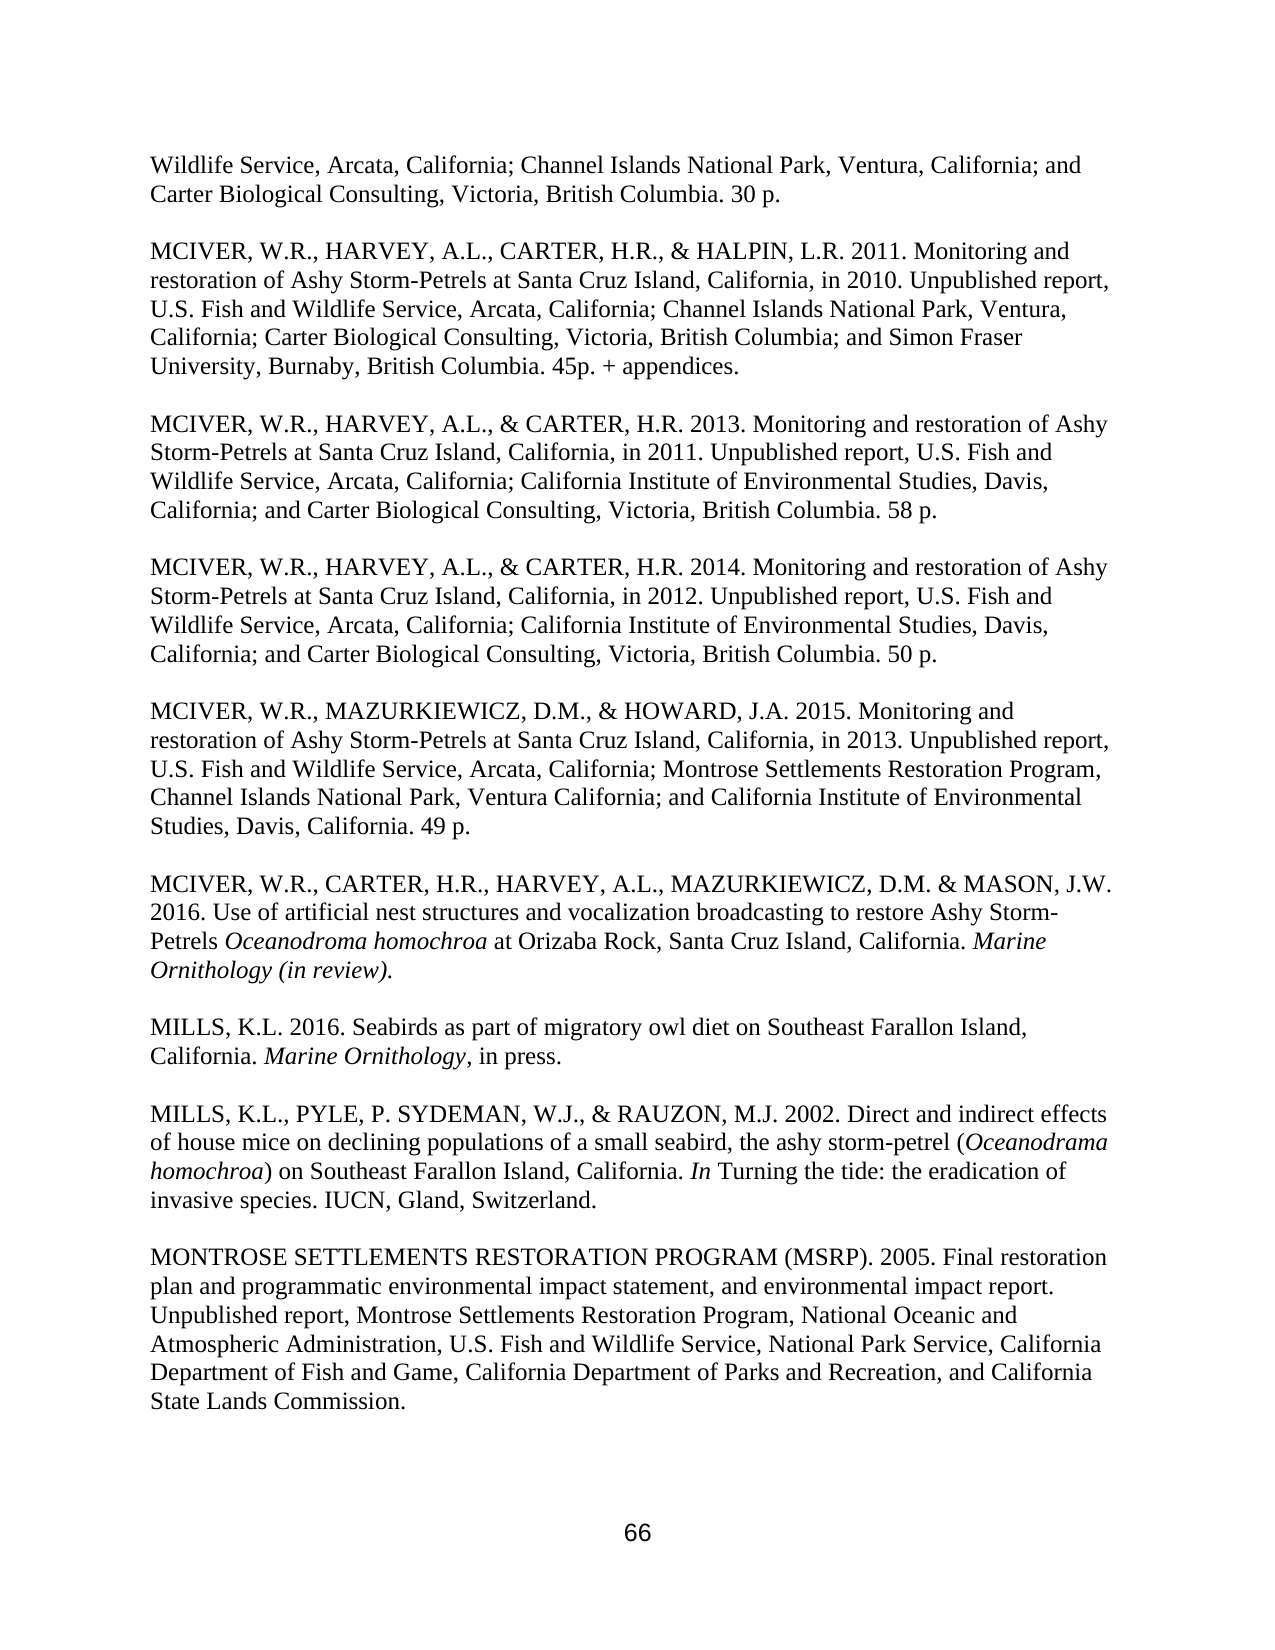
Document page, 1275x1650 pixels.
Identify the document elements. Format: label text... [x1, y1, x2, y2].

text MCIVER, W.R., MAZURKIEWICZ, D.M., & HOWARD, J.A. 2015. Monitoring and restoration of Ashy Storm-Petrels at Santa Cruz Island, California, in 2013. Unpublished report, [150, 696, 1125, 754]
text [150, 150, 1125, 207]
text MILLS, K.L. 2016. Seabirds as part of migratory owl diet on Southeast Farallon Island, California. Marine Ornithology, in press. [150, 1012, 1125, 1070]
text MCIVER, W.R., HARVEY, A.L., & CARTER, H.R. 2014. Monitoring and restoration of Ashy Storm-Petrels at Santa Cruz Island, California, in 2012. Unpublished report, U.S. Fish and Wildlife Service, Arcata, California; California Institute of Environmental Studies, Davis, California; and Carter Biological Consulting, Victoria, British Columbia. 50 p. [150, 552, 1125, 667]
text MCIVER, W.R., HARVEY, A.L., & CARTER, H.R. 2013. Monitoring and restoration of Ashy Storm-Petrels at Santa Cruz Island, California, in 2011. Unpublished report, U.S. Fish and Wildlife Service, Arcata, California; California Institute of Environmental Studies, Davis, California; and Carter Biological Consulting, Victoria, British Columbia. 58 p. [150, 409, 1125, 524]
text MCIVER, W.R., CARTER, H.R., HARVEY, A.L., MAZURKIEWICZ, D.M. & MASON, J.W. 2016. Use of artificial nest structures and vocalization broadcasting to restore Ashy Storm-Petrels Oceanodroma homochroa at Orizaba Rock, Santa Cruz Island, California. Marine Ornithology (in review). [150, 869, 1125, 984]
text MONTROSE SETTLEMENTS RESTORATION PROGRAM (MSRP). 2005. Final restoration plan and programmatic environmental impact statement, and environmental impact report. Unpublished report, Montrose Settlements Restoration Program, National Oceanic and Atmospheric Administration, U.S. Fish and Wildlife Service, National Park Service, California Department of Fish and Game, California Department of Parks and Recreation, and California State Lands Commission. [150, 1242, 1125, 1415]
text MILLS, K.L., PYLE, P. SYDEMAN, W.J., & RAUZON, M.J. 2002. Direct and indirect effects of house mice on declining populations of a small seabird, the ashy storm-petrel (Oceanodrama homochroa) on Southeast Farallon Island, California. In Turning the tide: the eradication of invasive species. IUCN, Gland, Switzerland. [150, 1099, 1125, 1214]
text U.S. Fish and Wildlife Service, Arcata, California; Montrose Settlements Restoration Program, Channel Islands National Park, Ventura California; and California Institute of Environmental Studies, Davis, California. 49 p. [150, 754, 1125, 840]
text MCIVER, W.R., HARVEY, A.L., CARTER, H.R., & HALPIN, L.R. 2011. Monitoring and restoration of Ashy Storm-Petrels at Santa Cruz Island, California, in 2010. Unpublished report, U.S. Fish and Wildlife Service, Arcata, California; Channel Islands National Park, Ventura, California; Carter Biological Consulting, Victoria, British Columbia; and Simon Fraser University, Burnaby, British Columbia. 45p. + appendices. [150, 236, 1125, 380]
